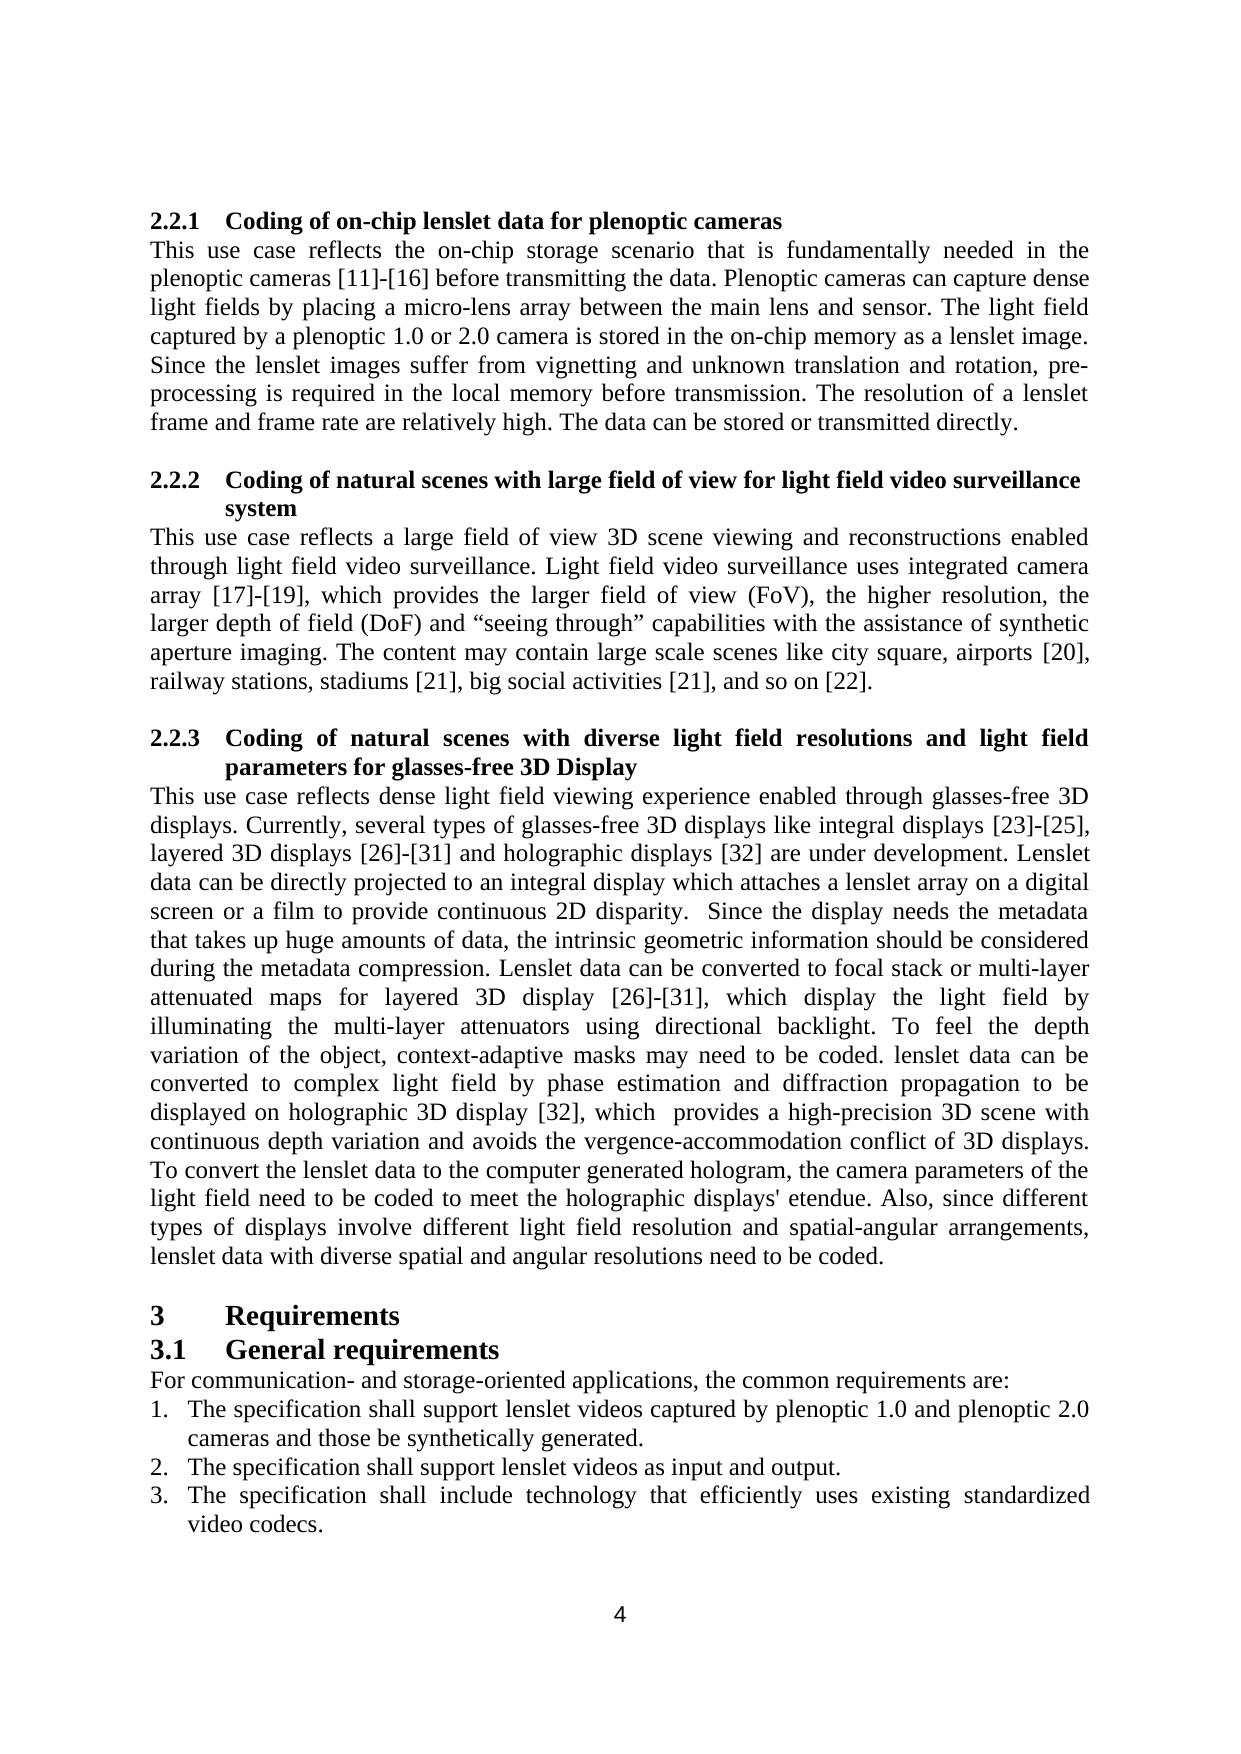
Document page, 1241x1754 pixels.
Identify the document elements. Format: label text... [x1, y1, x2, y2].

list The specification shall support lenslet videos captured by plenoptic 1.0 and plenoptic 2.0 cameras and those be synthetically generated. [150, 1394, 1090, 1452]
text This use case reflects dense light field viewing experience enabled through glasses-free 3D displays. Currently, several types of glasses-free 3D displays like integral displays [23-25], layered 3D displays [26-31] and holographic displays [32] are under development. Lenslet data can be directly projected to an integral display which attaches a lenslet array on a digital screen or a film to provide continuous 2D disparity. Since the display needs the metadata that takes up huge amounts of data, the intrinsic geometric information should be considered during the metadata compression. Lenslet data can be converted to focal stack or multi-layer attenuated maps for layered 3D display [26-31], which display the light field by illuminating the multi-layer attenuators using directional backlight. To feel the depth variation of the object, context-adaptive masks may need to be coded. lenslet data can be converted to complex light field by phase estimation and diffraction propagation to be displayed on holographic 3D display [32], which provides a high-precision 3D scene with continuous depth variation and avoids the vergence-accommodation conflict of 3D displays. To convert the lenslet data to the computer generated hologram, the camera parameters of the light field need to be coded to meet the holographic displays' etendue. Also, since different types of displays involve different light field resolution and spatial-angular arrangements, lenslet data with diverse spatial and angular resolutions need to be coded. [150, 781, 1090, 1270]
subtitle Coding of natural scenes with diverse light field resolutions and light field parameters for glasses-free 3D Display [150, 723, 1090, 781]
subtitle Coding of on-chip lenslet data for plenoptic cameras [150, 206, 1090, 235]
list The specification shall include technology that efficiently uses existing standardized video codecs. [150, 1481, 1090, 1538]
subtitle Requirements [150, 1298, 1090, 1332]
text For communication- and storage-oriented applications, the common requirements are: [150, 1366, 1090, 1394]
subtitle Coding of natural scenes with large field of view for light field video surveillance system [150, 465, 1090, 522]
text This use case reflects the on-chip storage scenario that is fundamentally needed in the plenoptic cameras [11-16] before transmitting the data. Plenoptic cameras can capture dense light fields by placing a micro-lens array between the main lens and sensor. The light field captured by a plenoptic 1.0 or 2.0 camera is stored in the on-chip memory as a lenslet image. Since the lenslet images suffer from vignetting and unknown translation and rotation, pre-processing is required in the local memory before transmission. The resolution of a lenslet frame and frame rate are relatively high. The data can be stored or transmitted directly. [150, 235, 1090, 436]
text This use case reflects a large field of view 3D scene viewing and reconstructions enabled through light field video surveillance. Light field video surveillance uses integrated camera array [17-19], which provides the larger field of view (FoV), the higher resolution, the larger depth of field (DoF) and “seeing through” capabilities with the assistance of synthetic aperture imaging. The content may contain large scale scenes like city square, airports [20], railway stations, stadiums [21], big social activities [21], and so on [22]. [150, 522, 1090, 695]
subtitle General requirements [150, 1332, 1090, 1366]
list The specification shall support lenslet videos as input and output. [150, 1452, 1090, 1481]
